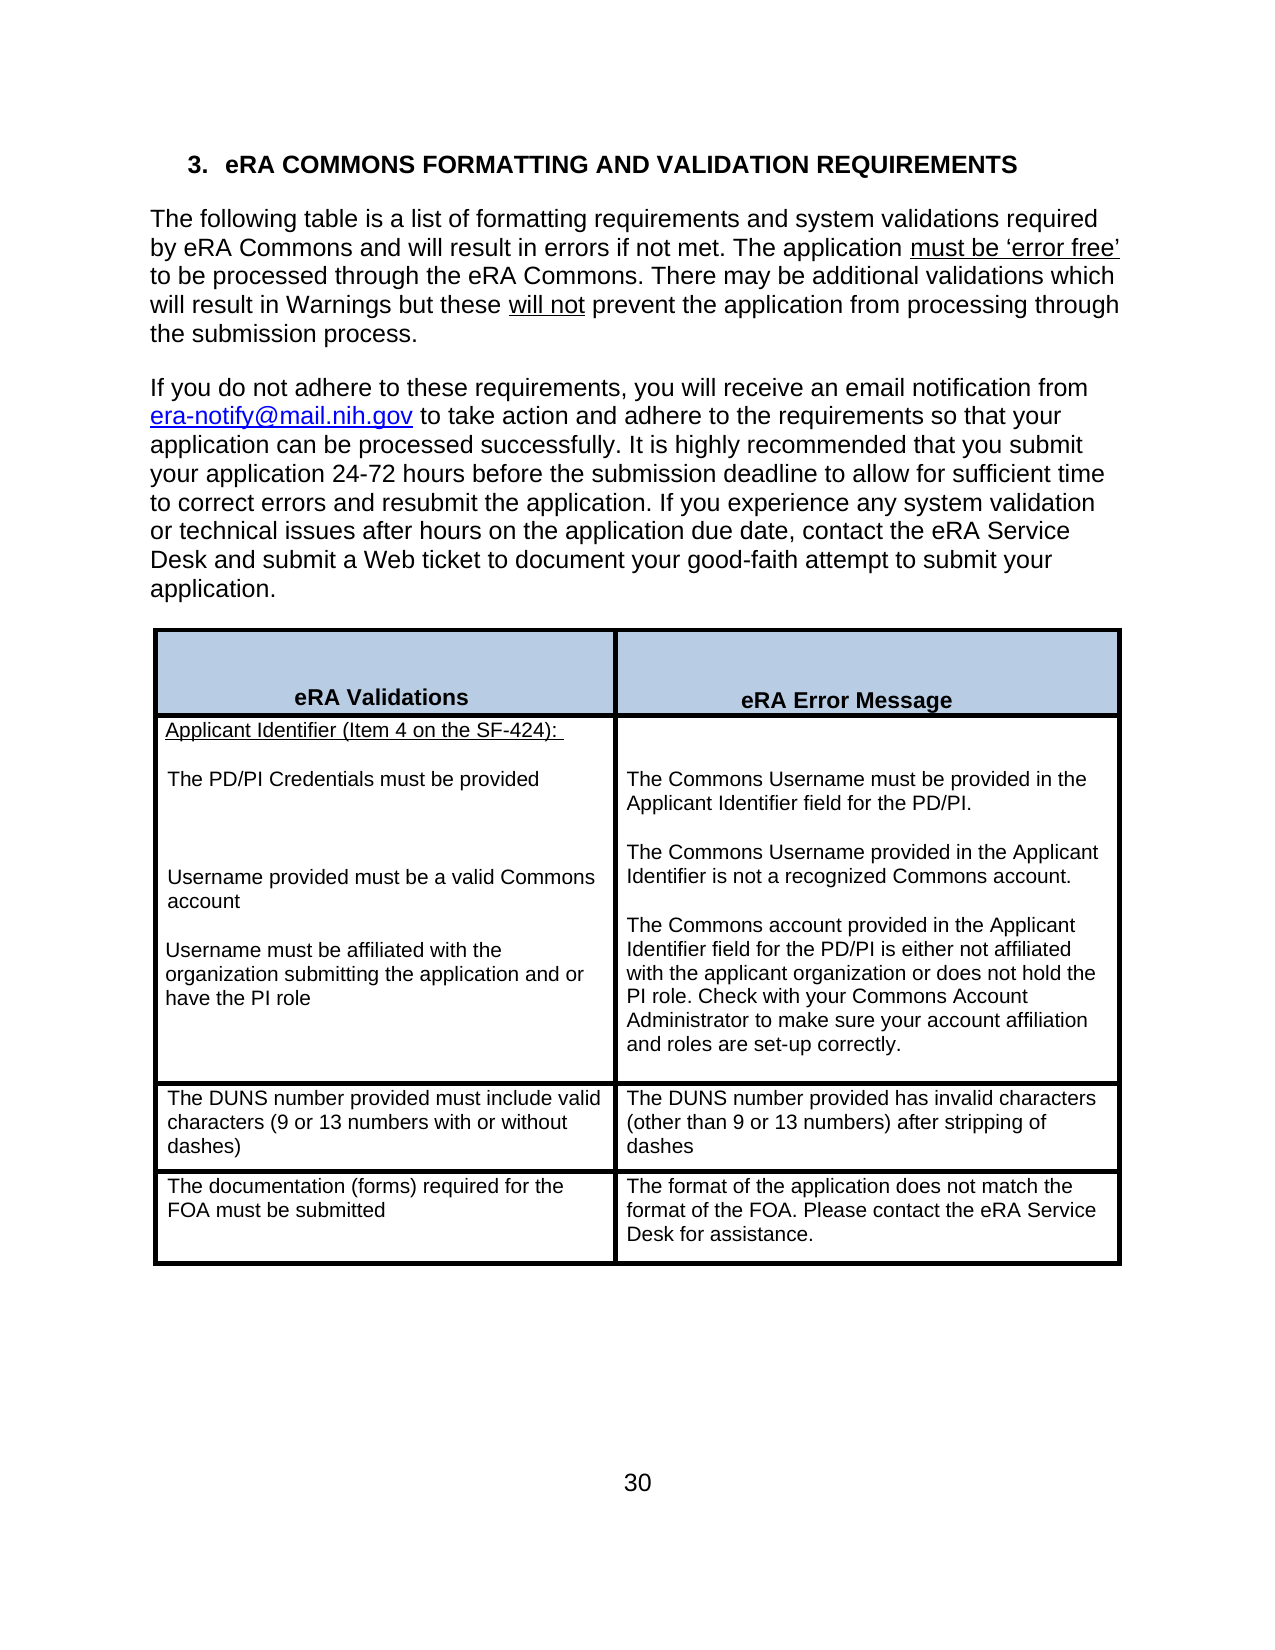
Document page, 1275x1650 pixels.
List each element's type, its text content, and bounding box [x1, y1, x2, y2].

table_cell The documentation (forms) required for the FOA must be submitted [158, 1174, 613, 1261]
table_cell Applicant Identifier (Item 4 on the SF-424): The PD/PI Credentials must be provided Username provided must be a valid Commons account Username must be affiliated with the organization submitting the application and or have the PI role [158, 718, 613, 1081]
list eRA COMMONS FORMATTING AND VALIDATION REQUIREMENTS [187, 150, 1125, 179]
table_header eRA Validations [158, 632, 613, 713]
table_cell The format of the application does not match the format of the FOA. Please contact the eRA Service Desk for assistance. [618, 1174, 1117, 1261]
text If you do not adhere to these requirements, you will receive an email notification from era-notify@mail.nih.gov to take action and adhere to the requirements so that your application can be processed successfully. It is highly recommended that you submit your application 24-72 hours before the submission deadline to allow for sufficient time to correct errors and resubmit the application. If you experience any system validation or technical issues after hours on the application due date, contact the eRA Service Desk and submit a Web ticket to document your good-faith attempt to submit your application. [150, 372, 1125, 602]
table_cell The DUNS number provided has invalid characters (other than 9 or 13 numbers) after stripping of dashes “ [618, 1086, 1117, 1169]
table_cell The Commons Username must be provided in the Applicant Identifier field for the PD/PI. The Commons Username provided in the Applicant Identifier is not a recognized Commons account. The Commons account provided in the Applicant Identifier field for the PD/PI is either not affiliated with the applicant organization or does not hold the PI role. Check with your Commons Account Administrator to make sure your account affiliation and roles are set-up correctly. [618, 718, 1117, 1081]
table_cell The DUNS number provided must include valid characters (9 or 13 numbers with or without dashes) “ [158, 1086, 613, 1169]
table_header eRA Error Message [618, 632, 1117, 713]
text The following table is a list of formatting requirements and system validations required by eRA Commons and will result in errors if not met. The application must be ‘error free’ to be processed through the eRA Commons. There may be additional validations which will result in Warnings but these will not prevent the application from processing through the submission process. [150, 204, 1125, 347]
